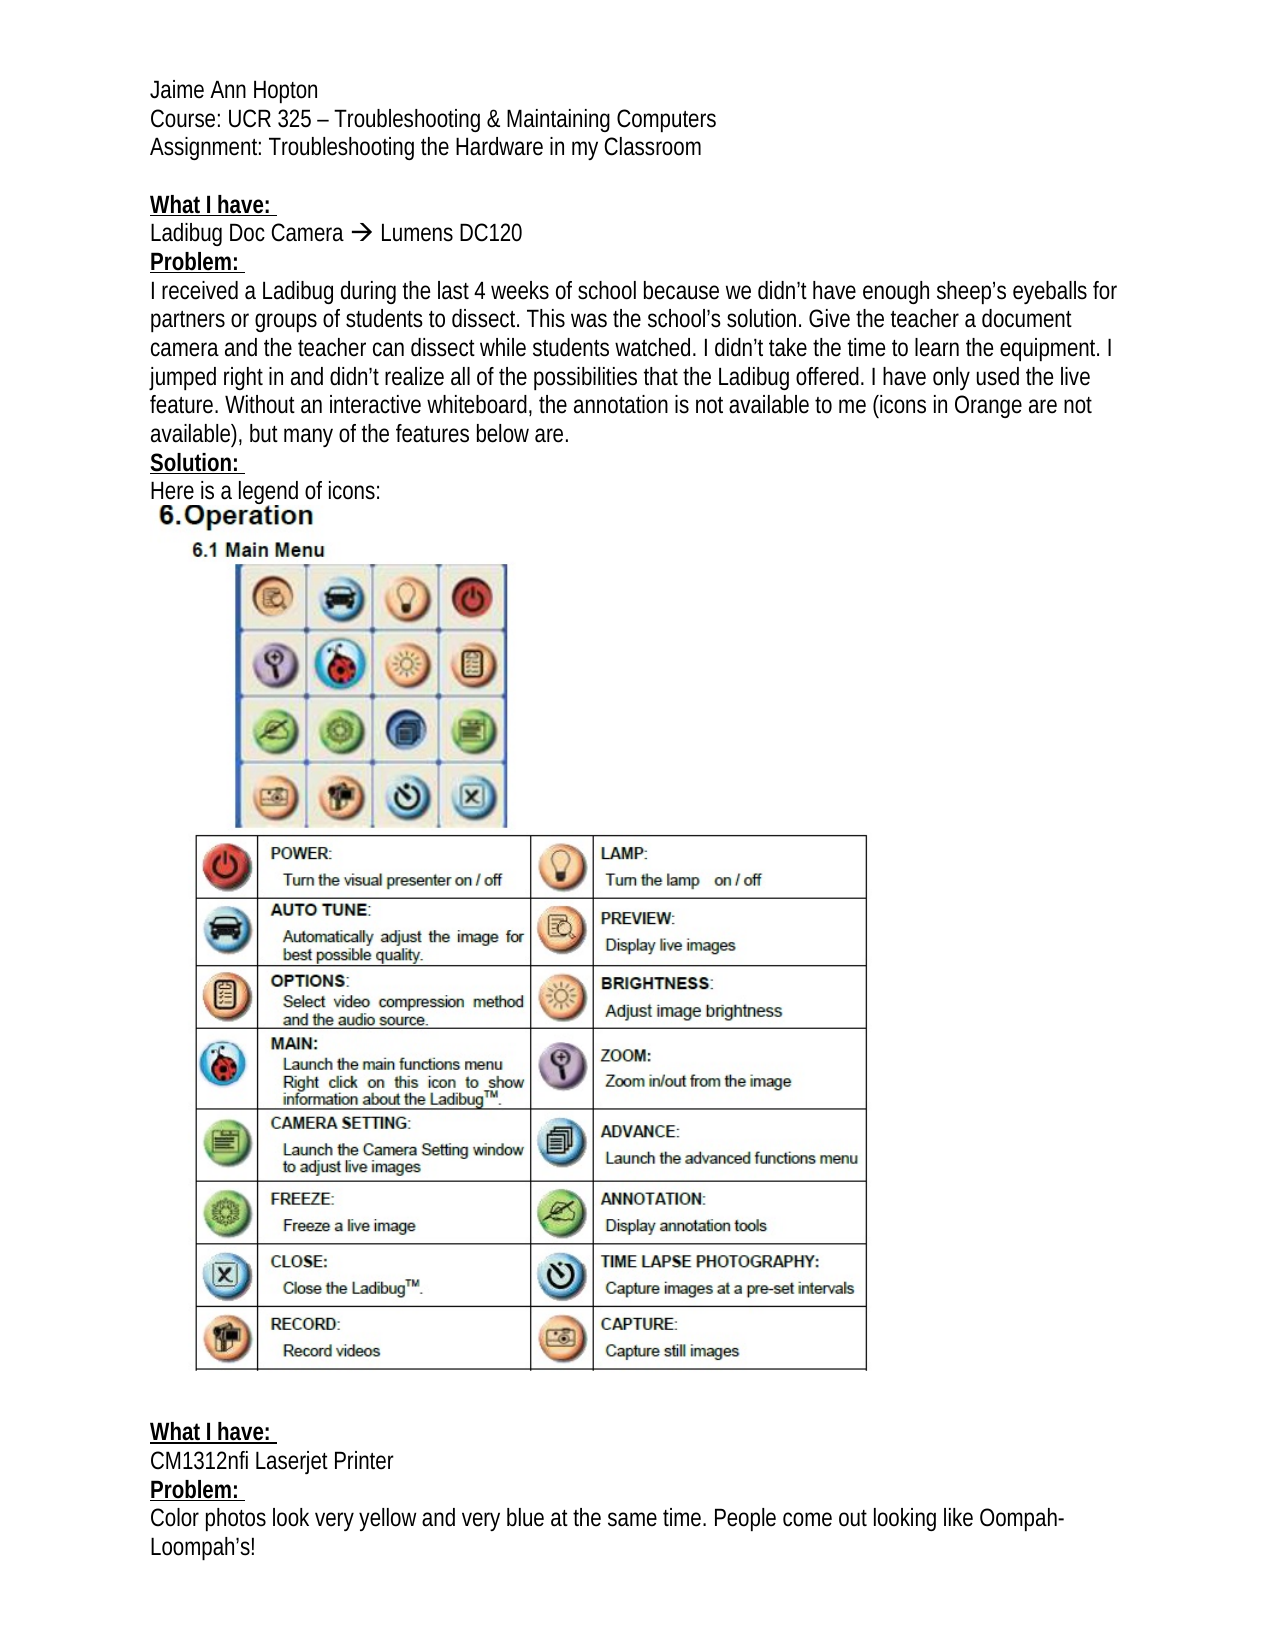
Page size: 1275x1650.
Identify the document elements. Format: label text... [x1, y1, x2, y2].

text Ladibug Doc Camera Lumens DC120 [150, 218, 1125, 247]
text Jaime Ann Hopton [150, 75, 1125, 104]
text What I have: [150, 189, 1125, 218]
text Solution: [150, 448, 1125, 476]
text CM1312nfi Laserjet Printer [150, 1446, 1125, 1474]
text What I have: [150, 1417, 1125, 1446]
text Color photos look very yellow and very blue at the same time. People come out looking like Oompah-Loompah’s! [150, 1503, 1125, 1561]
text Problem: [150, 247, 1125, 276]
text Assignment: Troubleshooting the Hardware in my Classroom [150, 132, 1125, 161]
text Problem: [150, 1474, 1125, 1503]
picture [150, 505, 1074, 1389]
text Here is a legend of icons: [150, 476, 1125, 505]
text Course: UCR 325 – Troubleshooting & Maintaining Computers [150, 104, 1125, 132]
text I received a Ladibug during the last 4 weeks of school because we didn’t have enough sheep’s eyeballs for partners or groups of students to dissect. This was the school’s solution. Give the teacher a document camera and the teacher can dissect while students watched. I didn’t take the time to learn the equipment. I jumped right in and didn’t realize all of the possibilities that the Ladibug offered. I have only used the live feature. Without an interactive whiteboard, the annotation is not available to me (icons in Orange are not available), but many of the features below are. [150, 276, 1125, 448]
